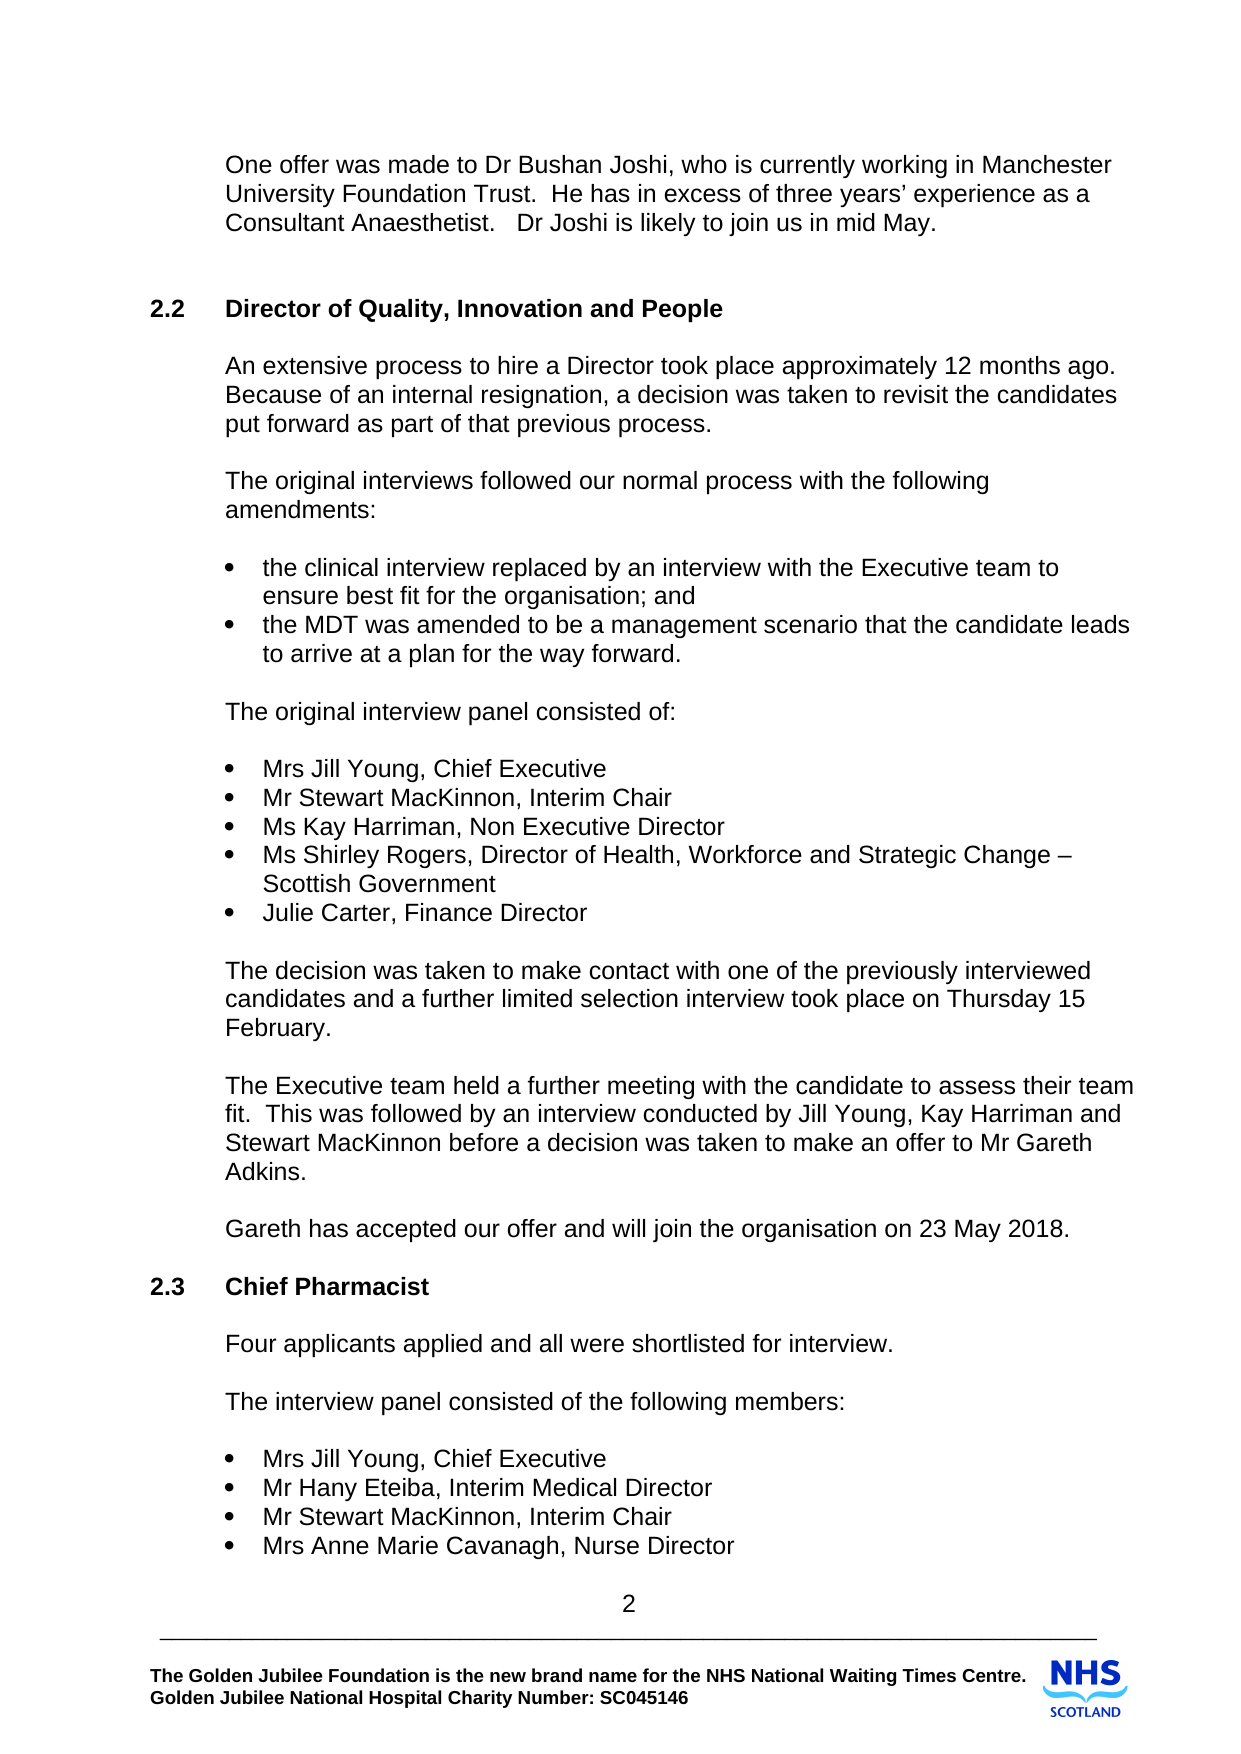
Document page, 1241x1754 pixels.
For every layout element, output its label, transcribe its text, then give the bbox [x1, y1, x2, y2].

text The Executive team held a further meeting with the candidate to assess their team fit. This was followed by an interview conducted by Jill Young, Kay Harriman and Stewart MacKinnon before a decision was taken to make an offer to Mr Gareth Adkins. [225, 1071, 1142, 1186]
list Mr Hany Eteiba, Interim Medical Director [225, 1473, 1142, 1502]
text One offer was made to Dr Bushan Joshi, who is currently working in Manchester University Foundation Trust. He has in excess of three years’ experience as a Consultant Anaesthetist. Dr Joshi is likely to join us in mid May. [225, 150, 1142, 236]
text 2.2 Director of Quality, Innovation and People [150, 294, 1142, 322]
list Mrs Jill Young, Chief Executive [225, 1444, 1142, 1473]
text The original interview panel consisted of: [225, 696, 1142, 725]
text The original interviews followed our normal process with the following amendments: [225, 466, 1142, 524]
text The decision was taken to make contact with one of the previously interviewed candidates and a further limited selection interview took place on Thursday 15 February. [225, 956, 1142, 1042]
list the clinical interview replaced by an interview with the Executive team to ensure best fit for the organisation; and [225, 552, 1142, 610]
list Ms Shirley Rogers, Director of Health, Workforce and Strategic Change – Scottish Government [225, 841, 1142, 898]
text An extensive process to hire a Director took place approximately 12 months ago. Because of an internal resignation, a decision was taken to revisit the candidates put forward as part of that previous process. [225, 351, 1142, 437]
list Mr Stewart MacKinnon, Interim Chair [225, 783, 1142, 812]
text Four applicants applied and all were shortlisted for interview. [225, 1329, 1142, 1358]
list Julie Carter, Finance Director [225, 898, 1142, 927]
text Gareth has accepted our offer and will join the organisation on 23 May 2018. [225, 1214, 1142, 1243]
list Ms Kay Harriman, Non Executive Director [225, 812, 1142, 841]
list the MDT was amended to be a management scenario that the candidate leads to arrive at a plan for the way forward. [225, 610, 1142, 668]
list Mrs Anne Marie Cavanagh, Nurse Director [225, 1531, 1142, 1560]
list Mr Stewart MacKinnon, Interim Chair [225, 1502, 1142, 1531]
list Mrs Jill Young, Chief Executive [225, 754, 1142, 783]
picture [1042, 1660, 1128, 1717]
text The interview panel consisted of the following members: [225, 1387, 1142, 1416]
text 2.3 Chief Pharmacist [150, 1272, 1142, 1301]
